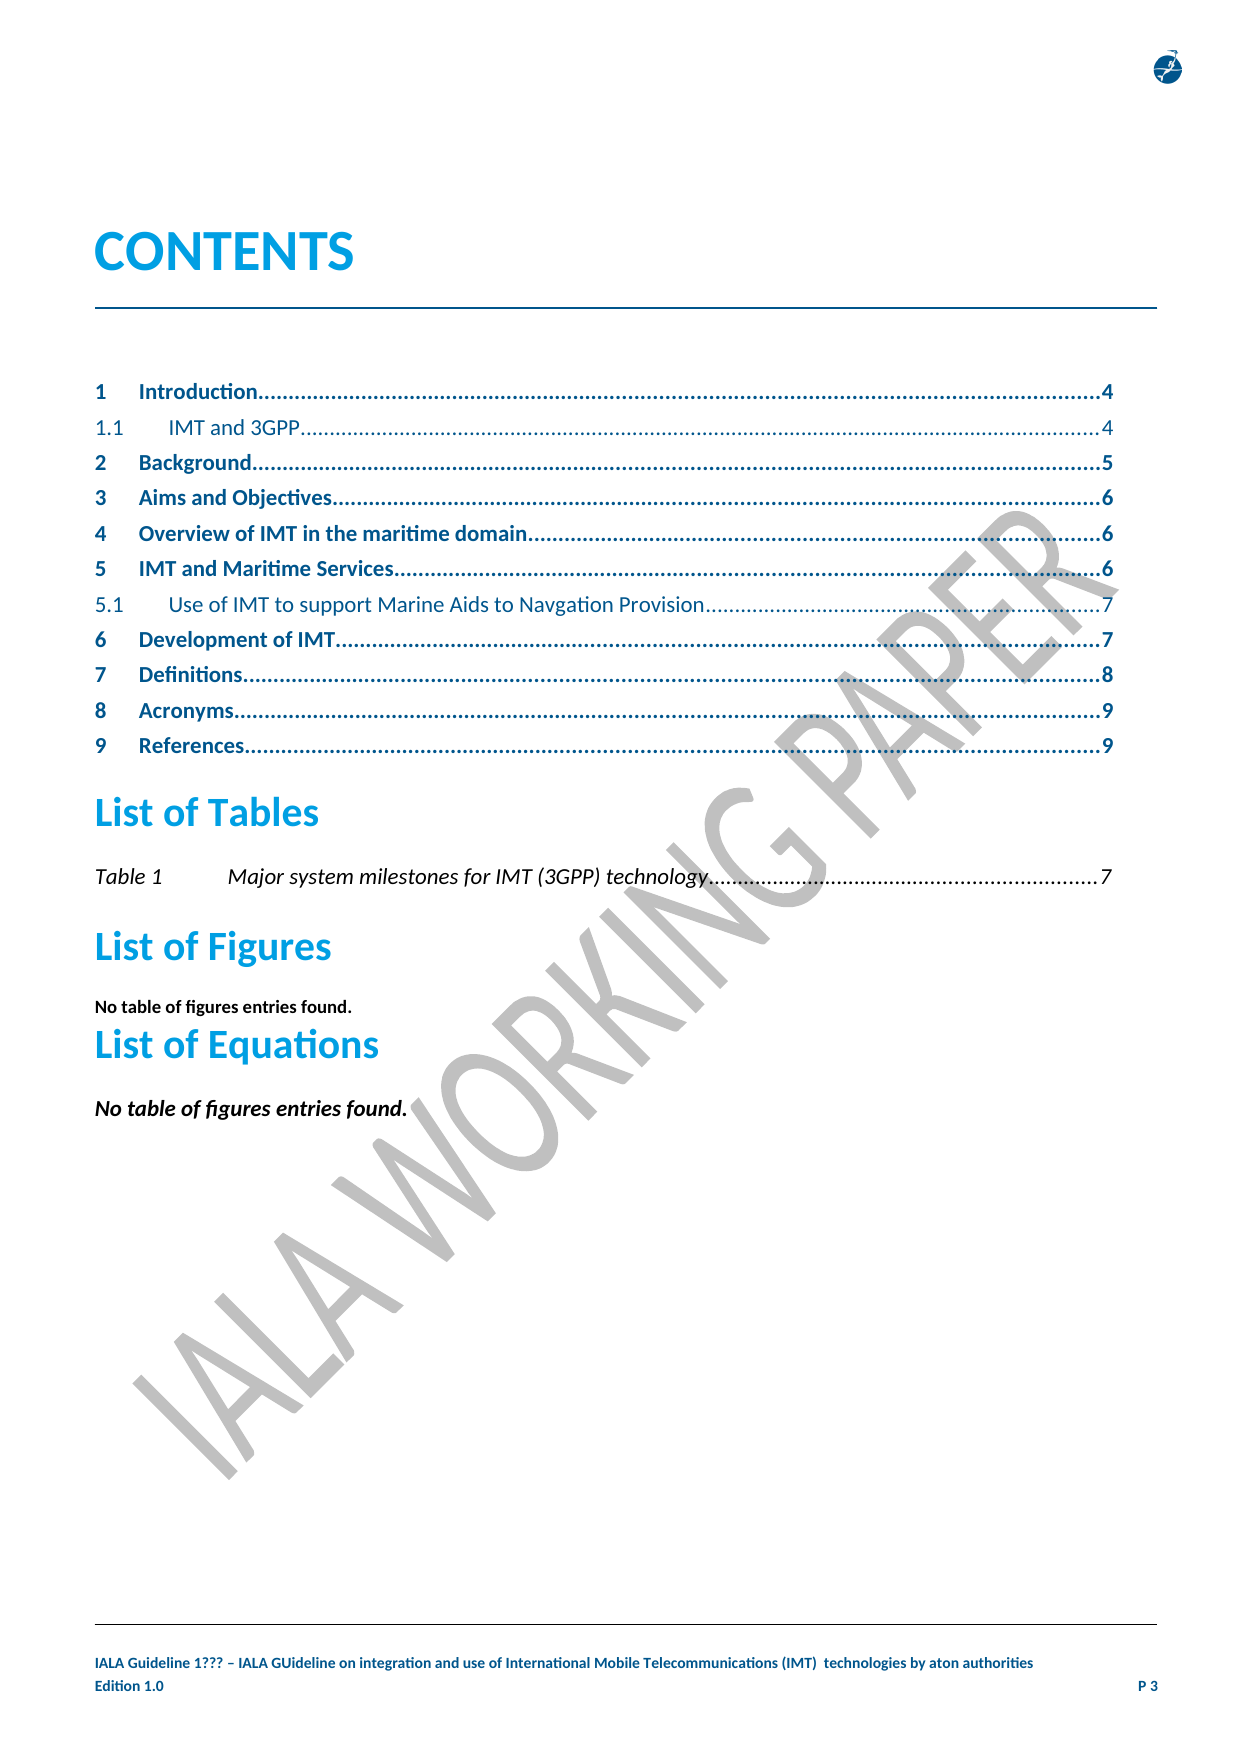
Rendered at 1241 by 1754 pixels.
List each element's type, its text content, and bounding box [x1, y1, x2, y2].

text No table of figures entries found. [94, 995, 1157, 1018]
text 1.1 IMT and 3GPP 4 [94, 409, 1113, 441]
list List of Figures [94, 919, 1157, 970]
text 3 Aims and Objectives 6 [94, 480, 1113, 511]
picture [1120, 0, 1241, 119]
text 6 Development of IMT 7 [94, 622, 1113, 653]
text No table of figures entries found. [94, 1094, 1113, 1122]
text 1 Introduction 4 [94, 374, 1113, 405]
list List of Equations [94, 1018, 1157, 1069]
list List of Tables [94, 786, 1157, 837]
text 8 Acronyms 9 [94, 693, 1113, 724]
text 5.1 Use of IMT to support Marine Aids to Navgation Provision 7 [94, 586, 1113, 618]
text Table 1 Major system milestones for IMT (3GPP) technology 7 [94, 862, 1113, 890]
text 7 Definitions 8 [94, 657, 1113, 688]
text 4 Overview of IMT in the maritime domain 6 [94, 516, 1113, 547]
text 5 IMT and Maritime Services 6 [94, 551, 1113, 582]
text 2 Background 5 [94, 445, 1113, 476]
text 9 References 9 [94, 728, 1113, 759]
